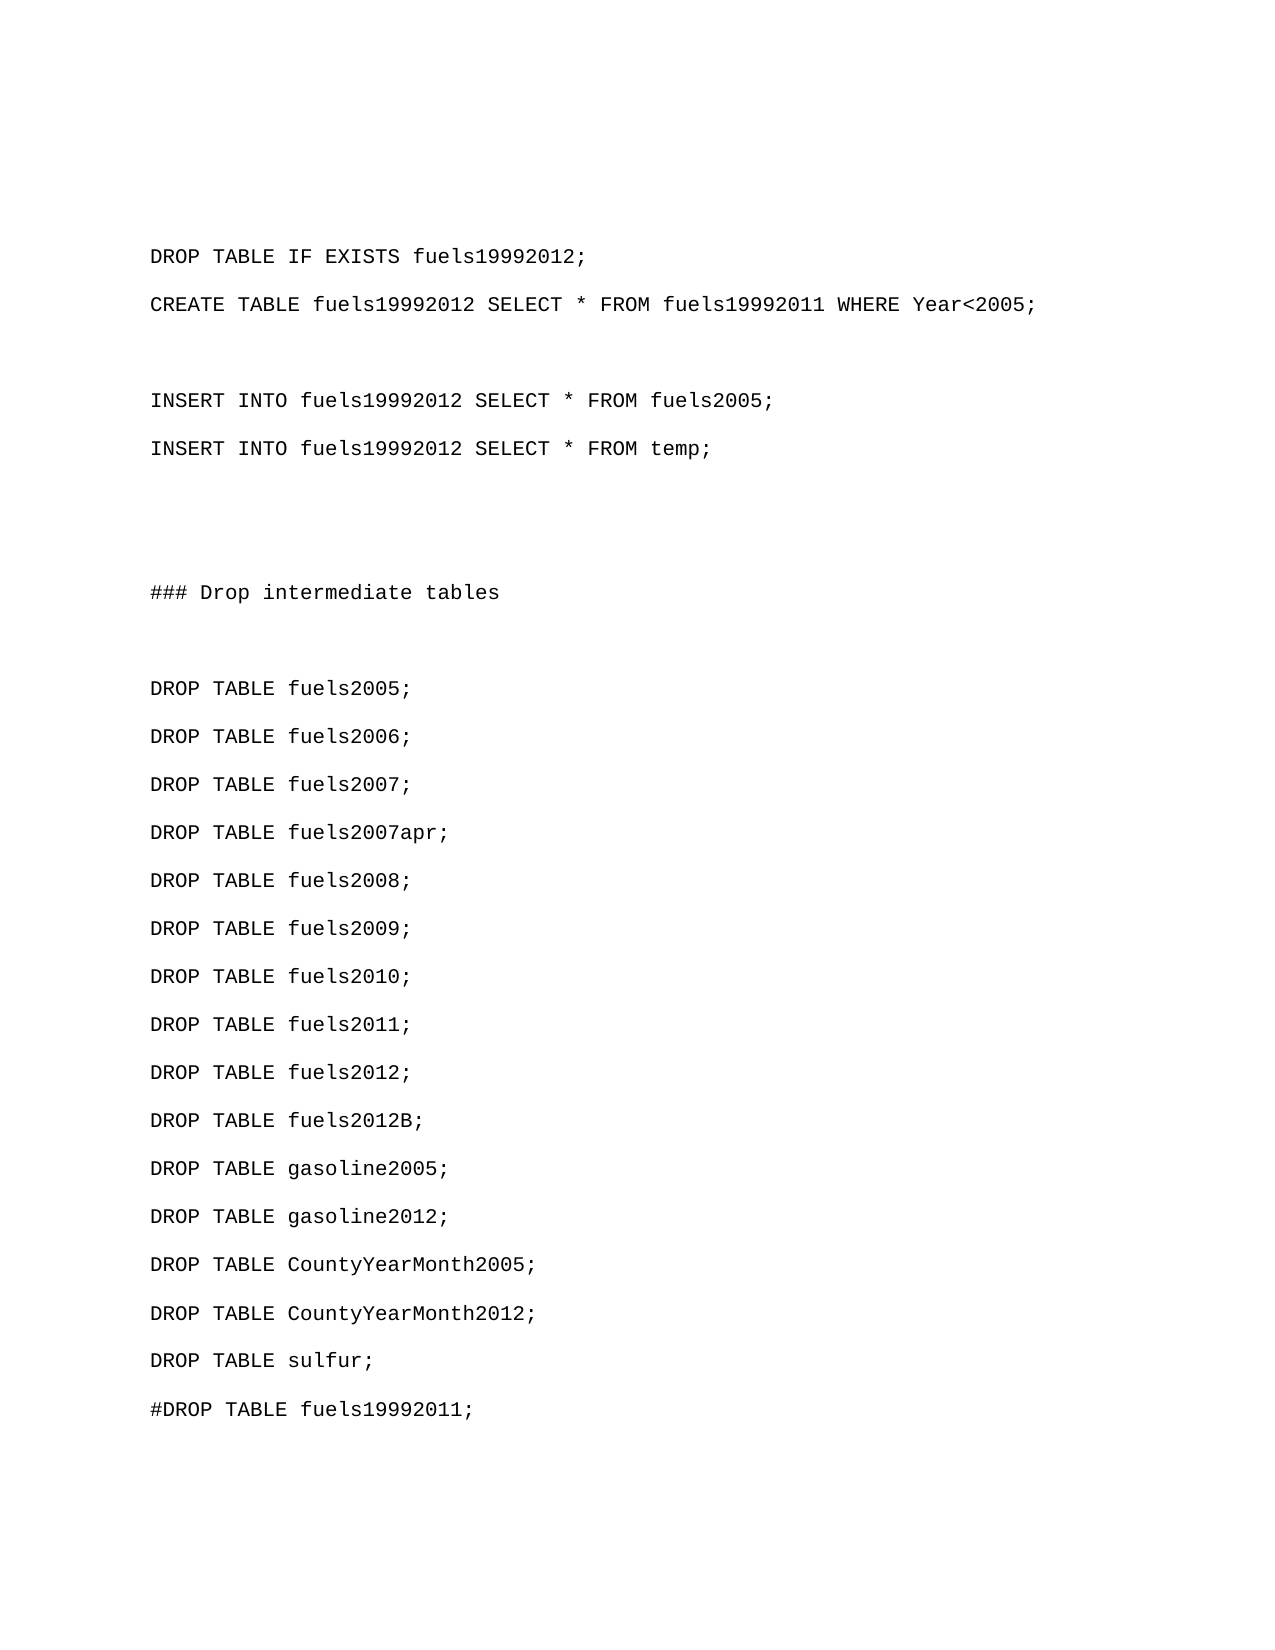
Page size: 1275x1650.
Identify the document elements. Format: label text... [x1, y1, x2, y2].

text DROP TABLE fuels2006; [150, 726, 1215, 750]
text DROP TABLE fuels2007apr; [150, 822, 1215, 846]
text ### Drop intermediate tables [150, 582, 1215, 606]
text DROP TABLE IF EXISTS fuels19992012; [150, 246, 1215, 270]
text DROP TABLE fuels2011; [150, 1014, 1215, 1038]
text INSERT INTO fuels19992012 SELECT * FROM temp; [150, 438, 1215, 462]
text #DROP TABLE fuels19992011; [150, 1398, 1215, 1422]
text DROP TABLE CountyYearMonth2005; [150, 1254, 1215, 1278]
text DROP TABLE fuels2012B; [150, 1110, 1215, 1134]
text DROP TABLE fuels2010; [150, 966, 1215, 990]
text DROP TABLE gasoline2005; [150, 1158, 1215, 1182]
text DROP TABLE sulfur; [150, 1351, 1215, 1374]
text DROP TABLE fuels2012; [150, 1062, 1215, 1086]
text INSERT INTO fuels19992012 SELECT * FROM fuels2005; [150, 390, 1215, 414]
text DROP TABLE fuels2008; [150, 870, 1215, 894]
text DROP TABLE fuels2007; [150, 774, 1215, 798]
text DROP TABLE fuels2009; [150, 918, 1215, 942]
text DROP TABLE fuels2005; [150, 678, 1215, 702]
text CREATE TABLE fuels19992012 SELECT * FROM fuels19992011 WHERE Year<2005; [150, 294, 1215, 318]
text DROP TABLE gasoline2012; [150, 1206, 1215, 1230]
text DROP TABLE CountyYearMonth2012; [150, 1302, 1215, 1326]
